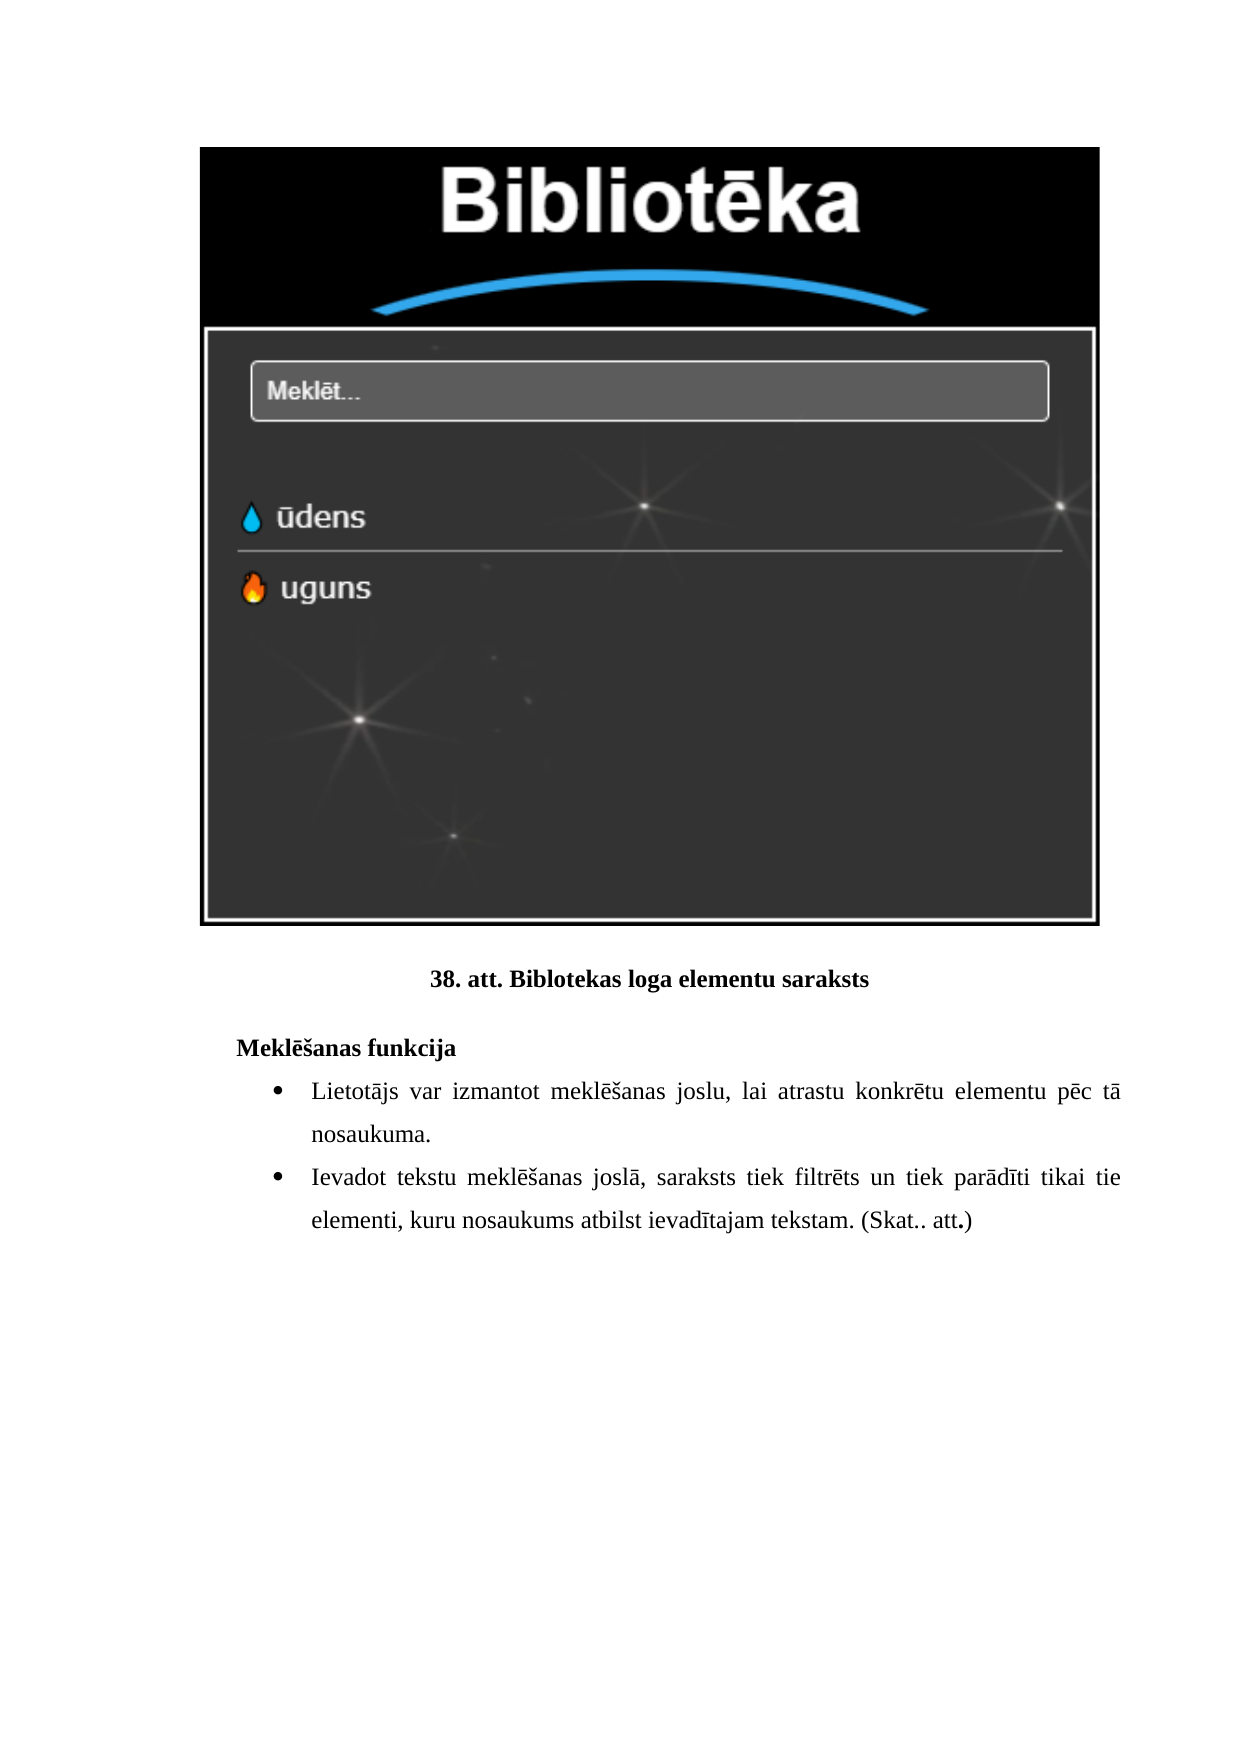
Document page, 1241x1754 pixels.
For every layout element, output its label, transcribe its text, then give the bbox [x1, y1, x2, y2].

text 38. att. Biblotekas loga elementu saraksts [177, 964, 1122, 993]
text Meklēšanas funkcija [177, 1033, 1122, 1061]
picture [199, 147, 1100, 926]
list Ievadot tekstu meklēšanas joslā, saraksts tiek filtrēts un tiek parādīti tikai tie elementi, kuru nosaukums atbilst ievadītajam tekstam. (Skat.35. att.) [274, 1162, 1122, 1234]
list Lietotājs var izmantot meklēšanas joslu, lai atrastu konkrētu elementu pēc tā nosaukuma. [274, 1076, 1122, 1148]
